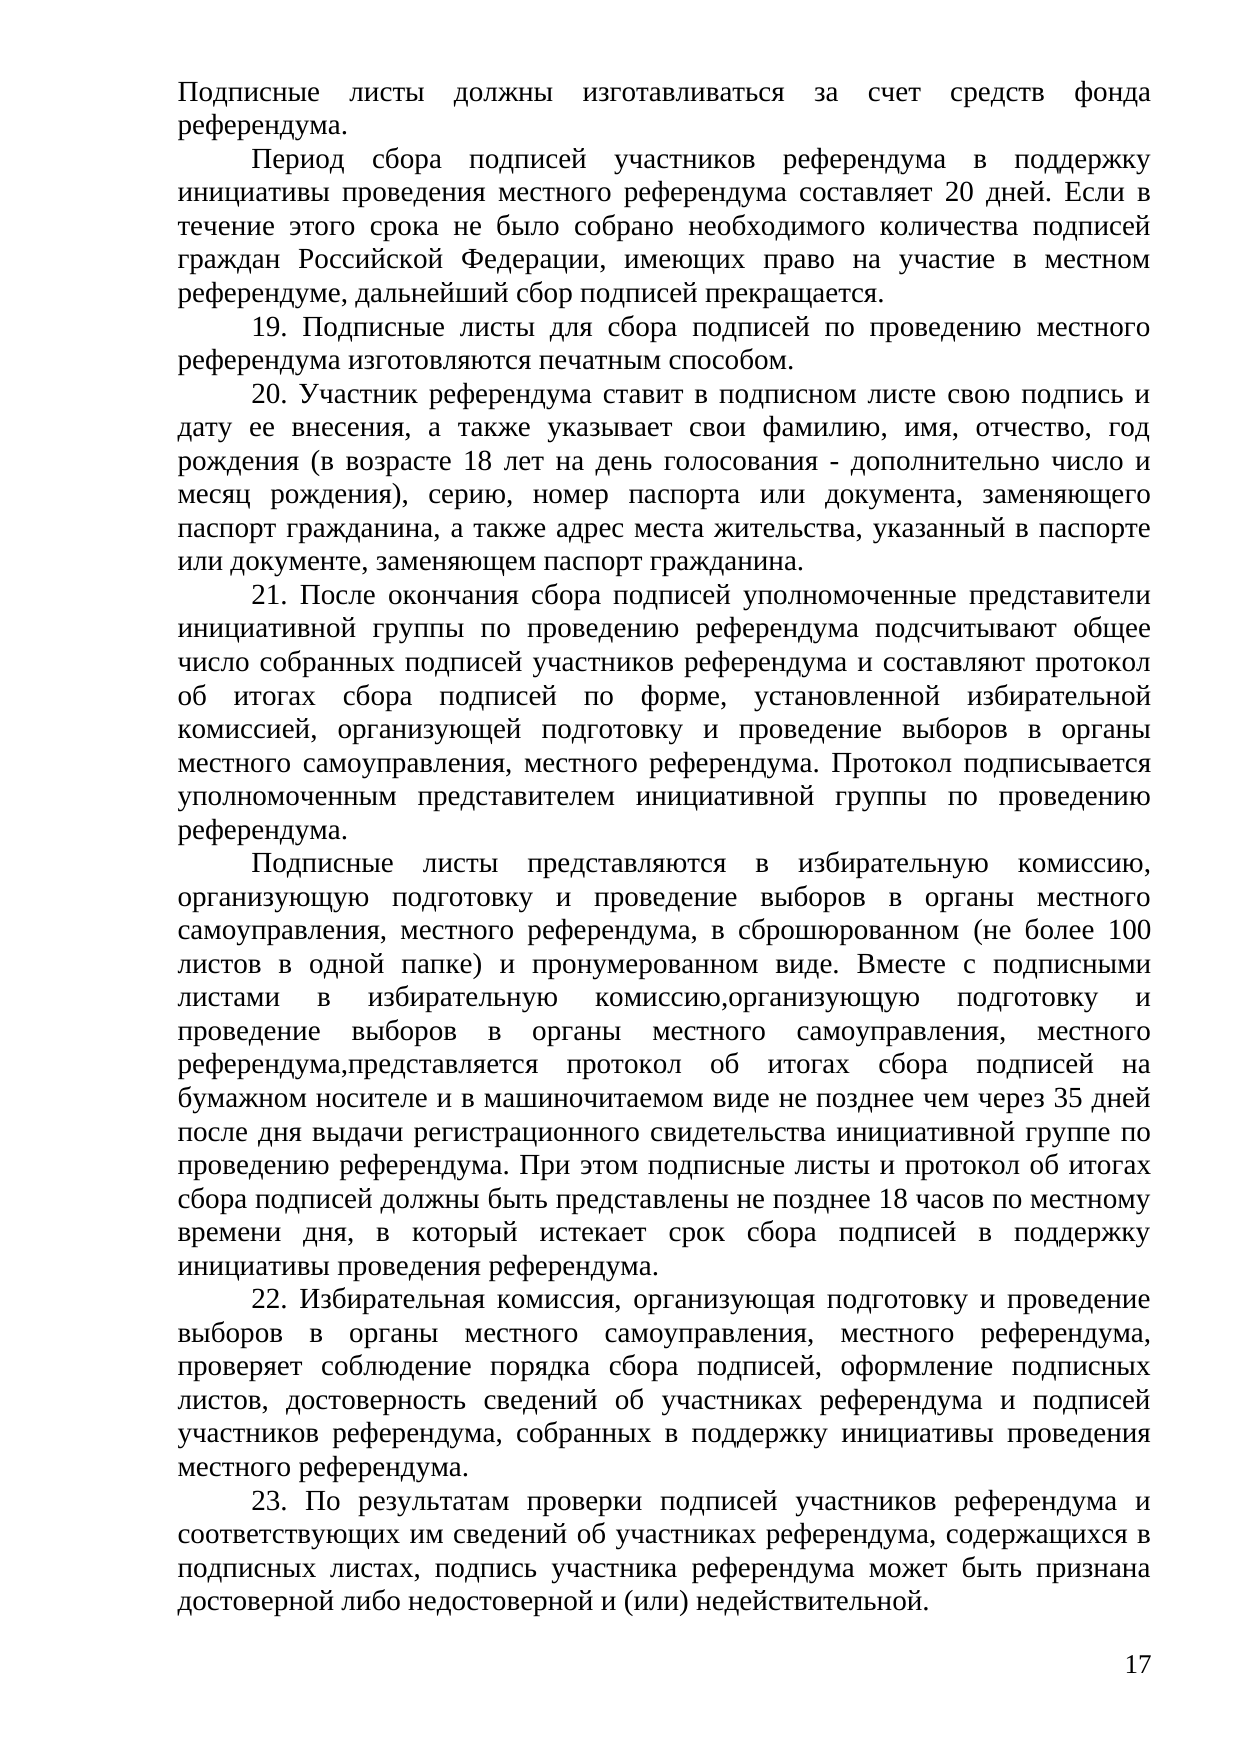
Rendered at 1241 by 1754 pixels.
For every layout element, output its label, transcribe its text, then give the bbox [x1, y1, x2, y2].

text 22. Избирательная комиссия, организующая подготовку и проведение выборов в органы местного самоуправления, местного референдума, проверяет соблюдение порядка сбора подписей, оформление подписных листов, достоверность сведений об участниках референдума и подписей участников референдума, собранных в поддержку инициативы проведения местного референдума. [177, 1281, 1152, 1483]
text 19. Подписные листы для сбора подписей по проведению местного референдума изготовляются печатным способом. [177, 309, 1152, 376]
text Подписные листы представляются в избирательную комиссию, организующую подготовку и проведение выборов в органы местного самоуправления, местного референдума, в сброшюрованном (не более 100 листов в одной папке) и пронумерованном виде. Вместе с подписными листами в избирательную комиссию,организующую подготовку и проведение выборов в органы местного самоуправления, местного референдума,представляется протокол об итогах сбора подписей на бумажном носителе и в машиночитаемом виде не позднее чем через 35 дней после дня выдачи регистрационного свидетельства инициативной группе по проведению референдума. При этом подписные листы и протокол об итогах сбора подписей должны быть представлены не позднее 18 часов по местному времени дня, в который истекает срок сбора подписей в поддержку инициативы проведения референдума. [177, 845, 1152, 1281]
text Период сбора подписей участников референдума в поддержку инициативы проведения местного референдума составляет 20 дней. Если в течение этого срока не было собрано необходимого количества подписей граждан Российской Федерации, имеющих право на участие в местном референдуме, дальнейший сбор подписей прекращается. [177, 141, 1152, 309]
text 20. Участник референдума ставит в подписном листе свою подпись и дату ее внесения, а также указывает свои фамилию, имя, отчество, год рождения (в возрасте 18 лет на день голосования - дополнительно число и месяц рождения), серию, номер паспорта или документа, заменяющего паспорт гражданина, а также адрес места жительства, указанный в паспорте или документе, заменяющем паспорт гражданина. [177, 376, 1152, 577]
text 23. По результатам проверки подписей участников референдума и соответствующих им сведений об участниках референдума, содержащихся в подписных листах, подпись участника референдума может быть признана достоверной либо недостоверной и (или) недействительной. [177, 1483, 1152, 1617]
text 21. После окончания сбора подписей уполномоченные представители инициативной группы по проведению референдума подсчитывают общее число собранных подписей участников референдума и составляют протокол об итогах сбора подписей по форме, установленной избирательной комиссией, организующей подготовку и проведение выборов в органы местного самоуправления, местного референдума. Протокол подписывается уполномоченным представителем инициативной группы по проведению референдума. [177, 577, 1152, 845]
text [177, 74, 1152, 141]
